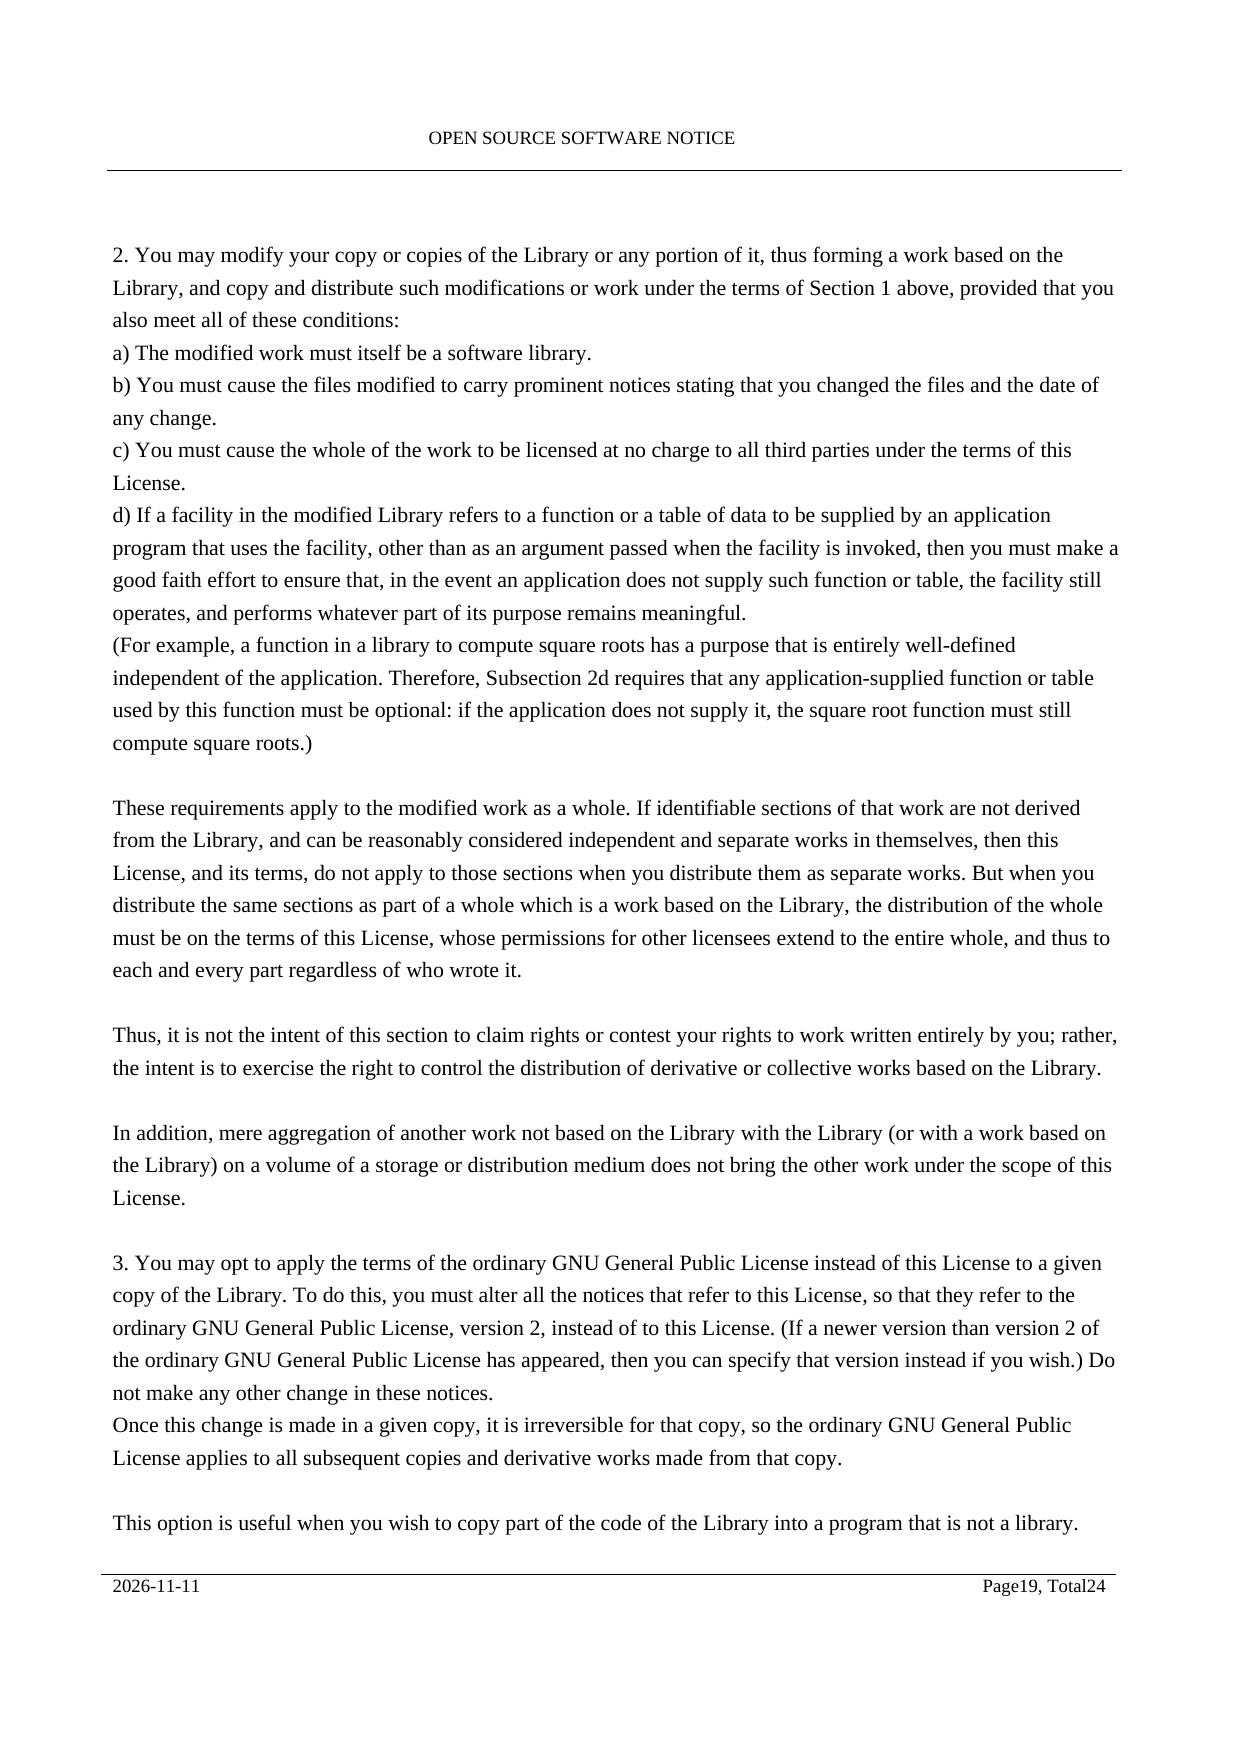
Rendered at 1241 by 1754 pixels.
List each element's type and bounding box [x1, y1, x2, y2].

text [112, 206, 1128, 1539]
